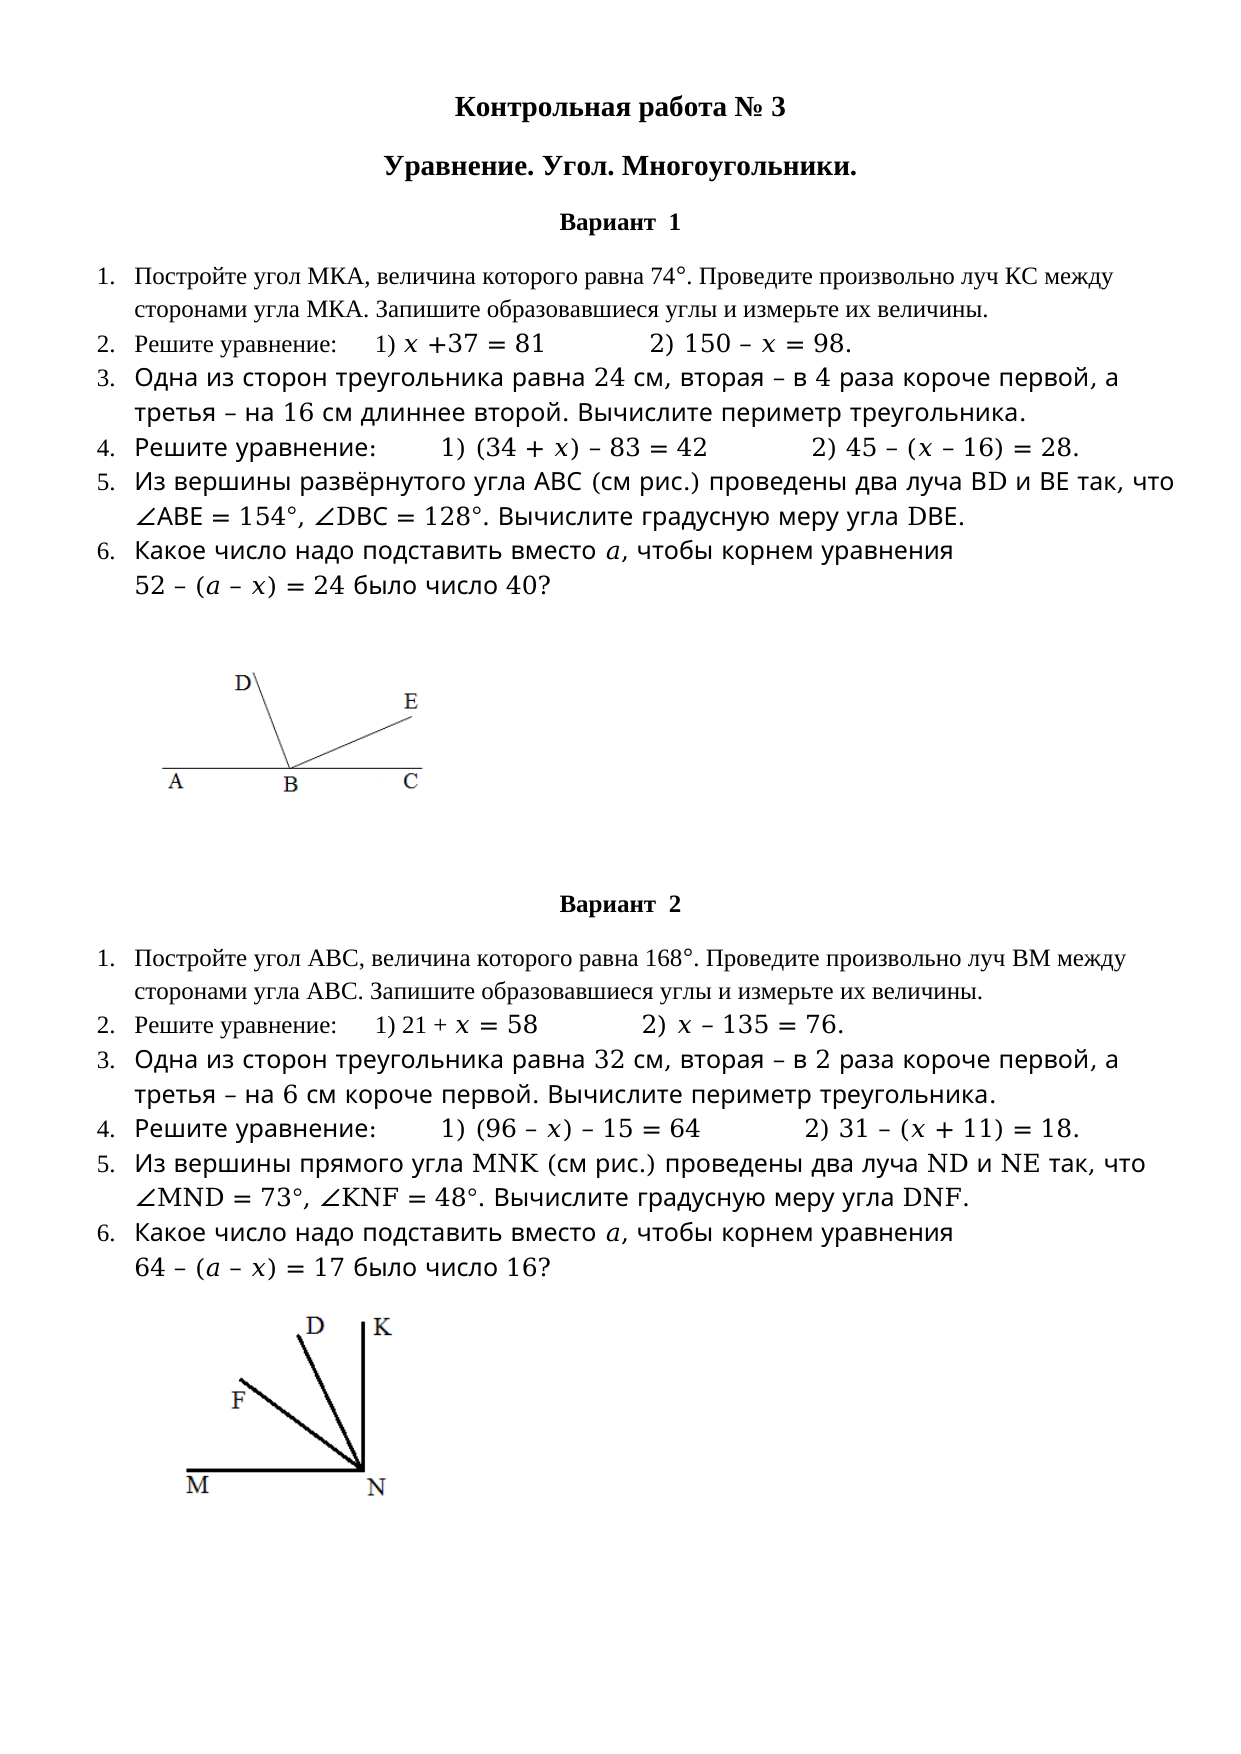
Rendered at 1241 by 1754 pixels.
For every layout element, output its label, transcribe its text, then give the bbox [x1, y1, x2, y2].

list Решите уравнение: 1) 21 + 𝑥 = 58 2) 𝑥 – 135 = 76. [97, 1009, 1181, 1039]
list Решите уравнение: 1) (96 – 𝑥) – 15 = 64 2) 31 – (𝑥 + 11) = 18. [97, 1113, 1181, 1143]
text Контрольная работа № 3 [59, 89, 1181, 122]
text Уравнение. Угол. Многоугольники. [59, 148, 1181, 182]
list Из вершины развёрнутого угла АВС (см рис.) проведены два луча ВD и ВЕ так, что ∠АВЕ = 154, ∠DВС = 128. Вычислите градусную меру угла DВЕ. [97, 466, 1181, 531]
list Какое число надо подставить вместо 𝑎, чтобы корнем уравнения [97, 1217, 1181, 1247]
list Одна из сторон треугольника равна 32 см, вторая – в 2 раза короче первой, а третья – на 6 см короче первой. Вычислите периметр треугольника. [97, 1043, 1181, 1108]
list Решите уравнение: 1) 𝑥 +37 = 81 2) 150 – 𝑥 = 98. [97, 327, 1181, 357]
picture [134, 1285, 590, 1525]
list Какое число надо подставить вместо 𝑎, чтобы корнем уравнения [97, 535, 1181, 565]
list 52 – (𝑎 – 𝑥) = 24 было число 40? [134, 570, 1181, 600]
picture [134, 604, 512, 811]
list Решите уравнение: 1) (34 + 𝑥) – 83 = 42 2) 45 – (𝑥 – 16) = 28. [97, 431, 1181, 461]
text Вариант 1 [59, 207, 1181, 236]
list Из вершины прямого угла MNK (см рис.) проведены два луча ND и NE так, что ∠MND = 73, ∠KNF = 48. Вычислите градусную меру угла DNF. [97, 1147, 1181, 1212]
list Постройте угол МКА, величина которого равна 74. Проведите произвольно луч КС между сторонами угла МКА. Запишите образовавшиеся углы и измерьте их величины. [97, 261, 1181, 323]
list Одна из сторон треугольника равна 24 см, вторая – в 4 раза короче первой, а третья – на 16 см длиннее второй. Вычислите периметр треугольника. [97, 362, 1181, 427]
list Постройте угол ABC, величина которого равна 168. Проведите произвольно луч BM между сторонами угла ABC. Запишите образовавшиеся углы и измерьте их величины. [97, 943, 1181, 1004]
list 64 – (𝑎 – 𝑥) = 17 было число 16? [134, 1251, 1181, 1281]
text Вариант 2 [59, 889, 1181, 918]
